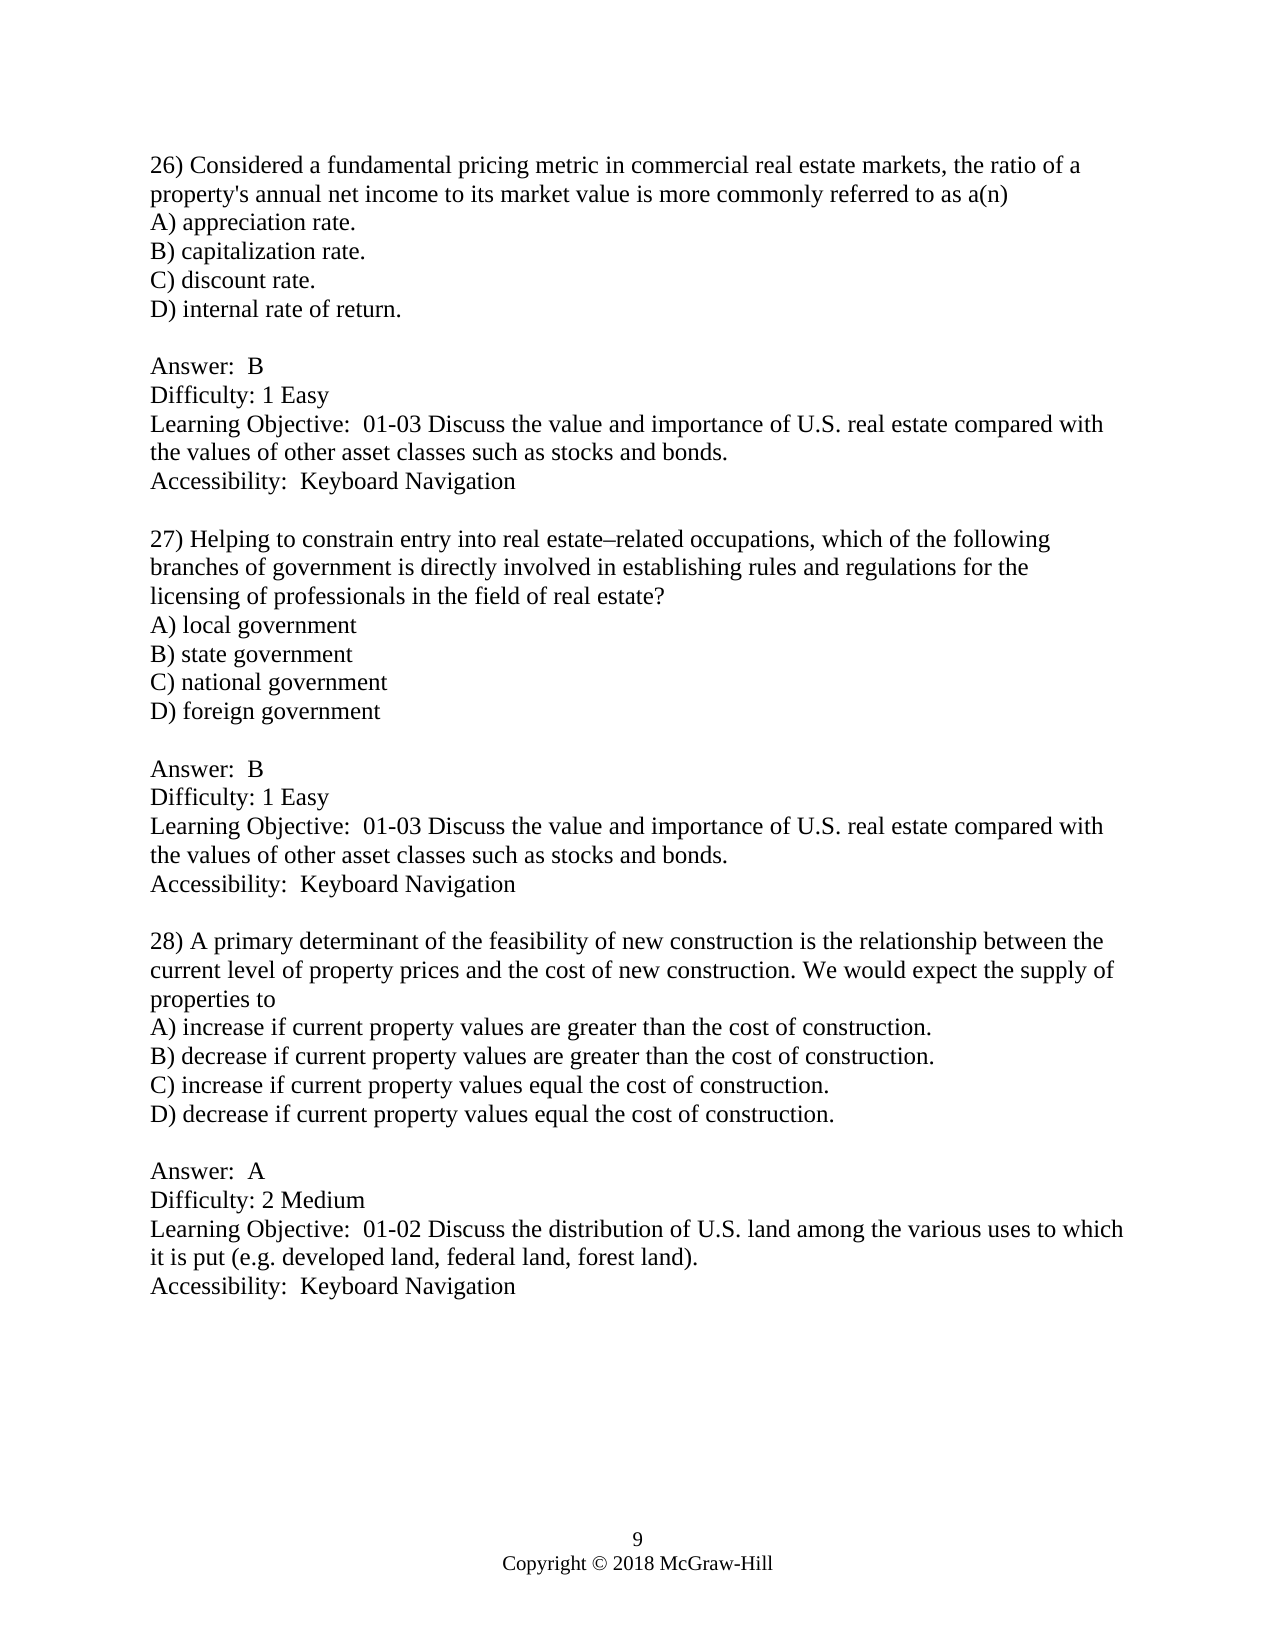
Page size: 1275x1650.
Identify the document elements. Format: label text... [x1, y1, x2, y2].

text A) appreciation rate. [150, 207, 1125, 236]
text Accessibility: Keyboard Navigation [150, 1271, 1125, 1300]
text C) discount rate. [150, 265, 1125, 294]
text A) increase if current property values are greater than the cost of construction. [150, 1012, 1125, 1041]
text D) decrease if current property values equal the cost of construction. [150, 1099, 1125, 1127]
text D) foreign government [150, 696, 1125, 725]
text C) national government [150, 667, 1125, 696]
text 28) A primary determinant of the feasibility of new construction is the relationship between the current level of property prices and the cost of new construction. We would expect the supply of properties to [150, 926, 1125, 1012]
text Learning Objective: 01-02 Discuss the distribution of U.S. land among the various uses to which it is put (e.g. developed land, federal land, forest land). [150, 1214, 1125, 1271]
text Answer: A [150, 1156, 1125, 1185]
text Difficulty: 1 Easy [150, 380, 1125, 409]
text D) internal rate of return. [150, 294, 1125, 322]
text A) local government [150, 610, 1125, 639]
text Difficulty: 1 Easy [150, 782, 1125, 811]
text Answer: B [150, 754, 1125, 782]
text 27) Helping to constrain entry into real estate–related occupations, which of the following branches of government is directly involved in establishing rules and regulations for the licensing of professionals in the field of real estate? [150, 524, 1125, 610]
text Answer: B [150, 351, 1125, 380]
text Difficulty: 2 Medium [150, 1185, 1125, 1214]
text Accessibility: Keyboard Navigation [150, 466, 1125, 495]
text C) increase if current property values equal the cost of construction. [150, 1070, 1125, 1099]
text B) state government [150, 639, 1125, 667]
text Accessibility: Keyboard Navigation [150, 869, 1125, 897]
text 26) Considered a fundamental pricing metric in commercial real estate markets, the ratio of a property's annual net income to its market value is more commonly referred to as a(n) [150, 150, 1125, 207]
text B) capitalization rate. [150, 236, 1125, 265]
text B) decrease if current property values are greater than the cost of construction. [150, 1041, 1125, 1070]
